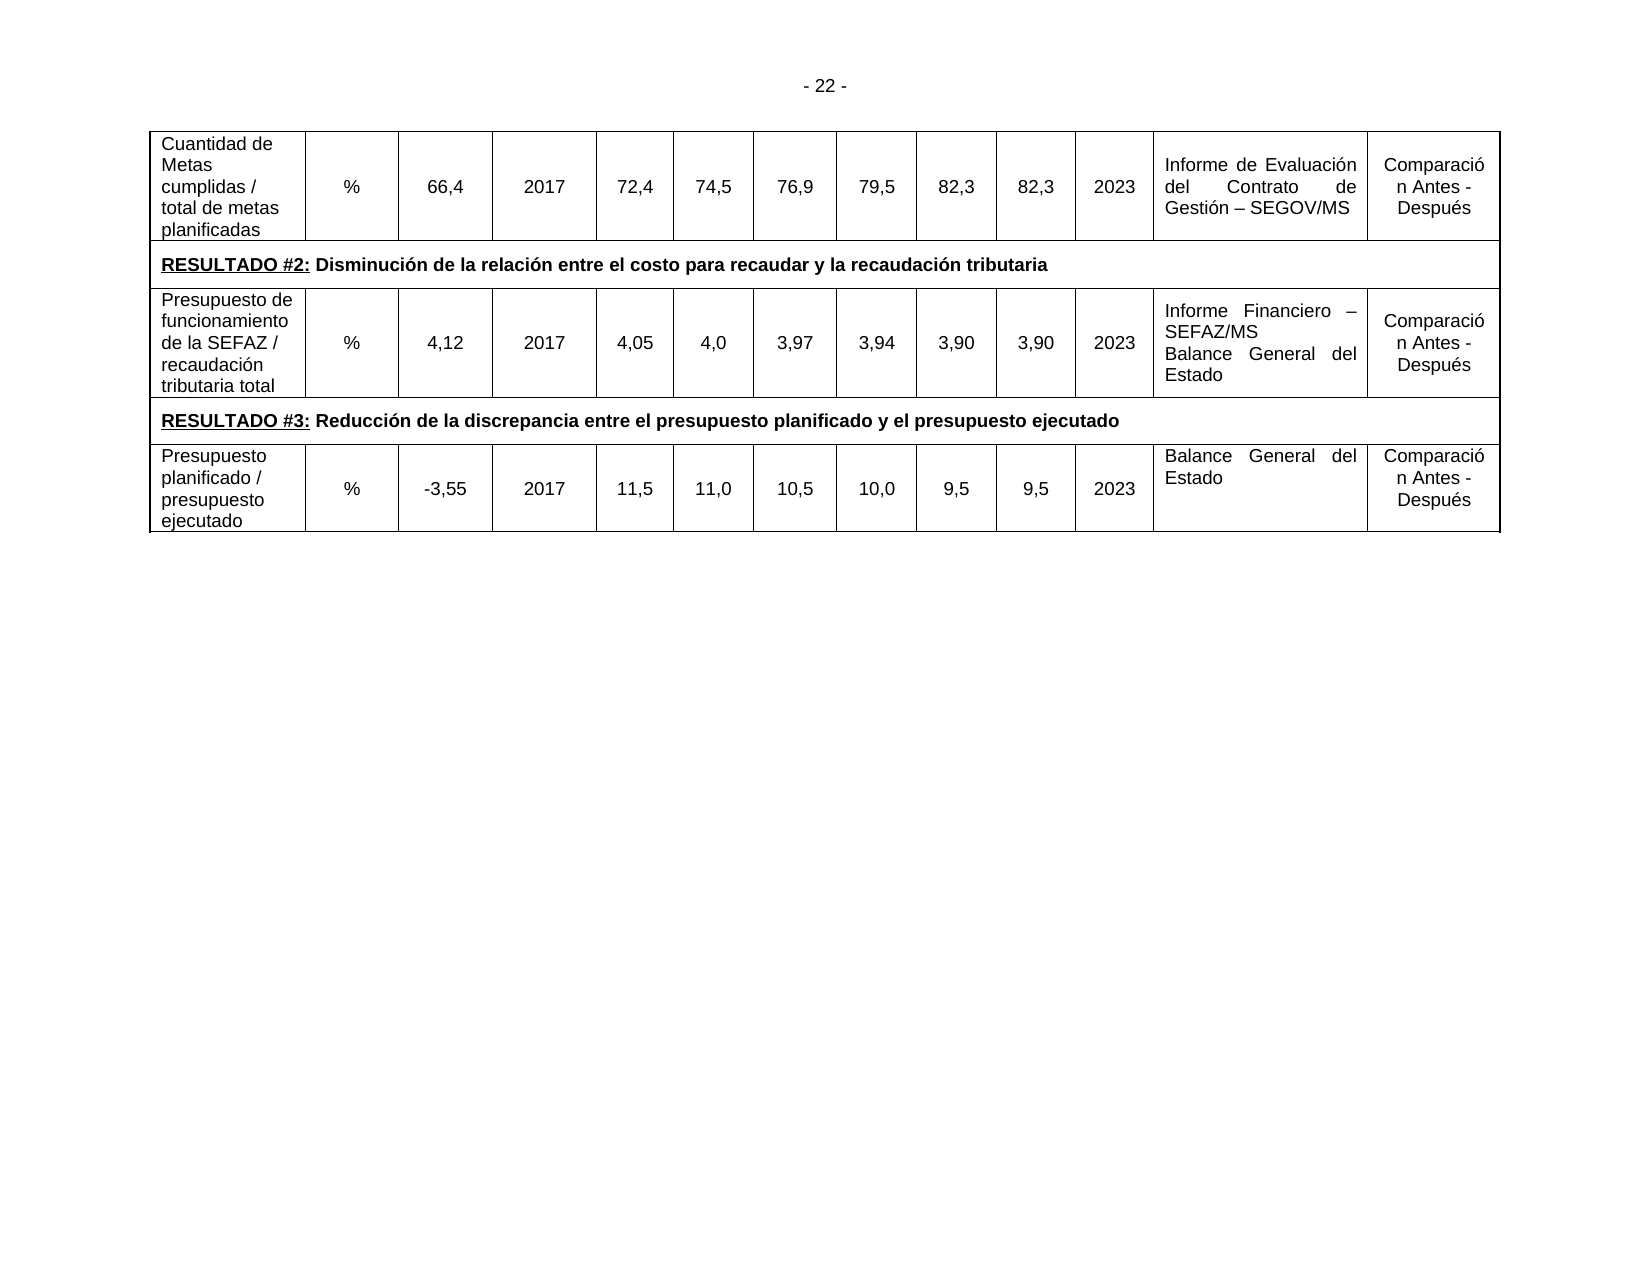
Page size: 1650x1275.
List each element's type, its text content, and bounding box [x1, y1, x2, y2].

table_cell 4,05 [597, 289, 673, 397]
table_cell Presupuesto planificado / presupuesto ejecutado [151, 445, 305, 531]
table_cell 2023 [1076, 132, 1153, 240]
table_cell 2017 [493, 289, 596, 397]
table_cell 3,97 [754, 289, 836, 397]
table_cell Presupuesto de funcionamiento de la SEFAZ / recaudación tributaria total [151, 289, 305, 397]
table_cell % [306, 289, 398, 397]
table_cell 79,5 [837, 132, 916, 240]
table_cell 74,5 [674, 132, 753, 240]
table_cell Comparación Antes - Después [1368, 132, 1499, 240]
table_cell % [306, 445, 398, 531]
table_cell -3,55 [399, 445, 492, 531]
table_cell 11,5 [597, 445, 673, 531]
table_cell 10,5 [754, 445, 836, 531]
table_cell 72,4 [597, 132, 673, 240]
table_cell 10,0 [837, 445, 916, 531]
table_cell 82,3 [997, 132, 1075, 240]
table_cell Informe de Evaluación del Contrato de Gestión – SEGOV/MS [1154, 132, 1367, 240]
table_cell 4,12 [399, 289, 492, 397]
table_cell 9,5 [917, 445, 996, 531]
table_cell 4,0 [674, 289, 753, 397]
table_cell 3,90 [917, 289, 996, 397]
table_cell % [306, 132, 398, 240]
table_cell Comparación Antes - Después [1368, 289, 1499, 397]
table_cell 3,90 [997, 289, 1075, 397]
table_cell resultado #2: Disminución de la relación entre el costo para recaudar y la recaudación tributaria [151, 241, 1499, 288]
table_cell 11,0 [674, 445, 753, 531]
table_cell Informe Financiero – SEFAZ/MS Balance General del Estado [1154, 289, 1367, 397]
table_cell Cuantidad de Metas cumplidas / total de metas planificadas [151, 132, 305, 240]
table_cell 2023 [1076, 445, 1153, 531]
table_cell 66,4 [399, 132, 492, 240]
table_cell 2023 [1076, 289, 1153, 397]
table_cell 3,94 [837, 289, 916, 397]
table_cell 82,3 [917, 132, 996, 240]
table_cell Balance General del Estado [1154, 445, 1367, 531]
table_cell 9,5 [997, 445, 1075, 531]
table_cell 2017 [493, 445, 596, 531]
table_cell resultado #3: Reducción de la discrepancia entre el presupuesto planificado y el presupuesto ejecutado [151, 398, 1499, 444]
table_cell 76,9 [754, 132, 836, 240]
table_cell 2017 [493, 132, 596, 240]
